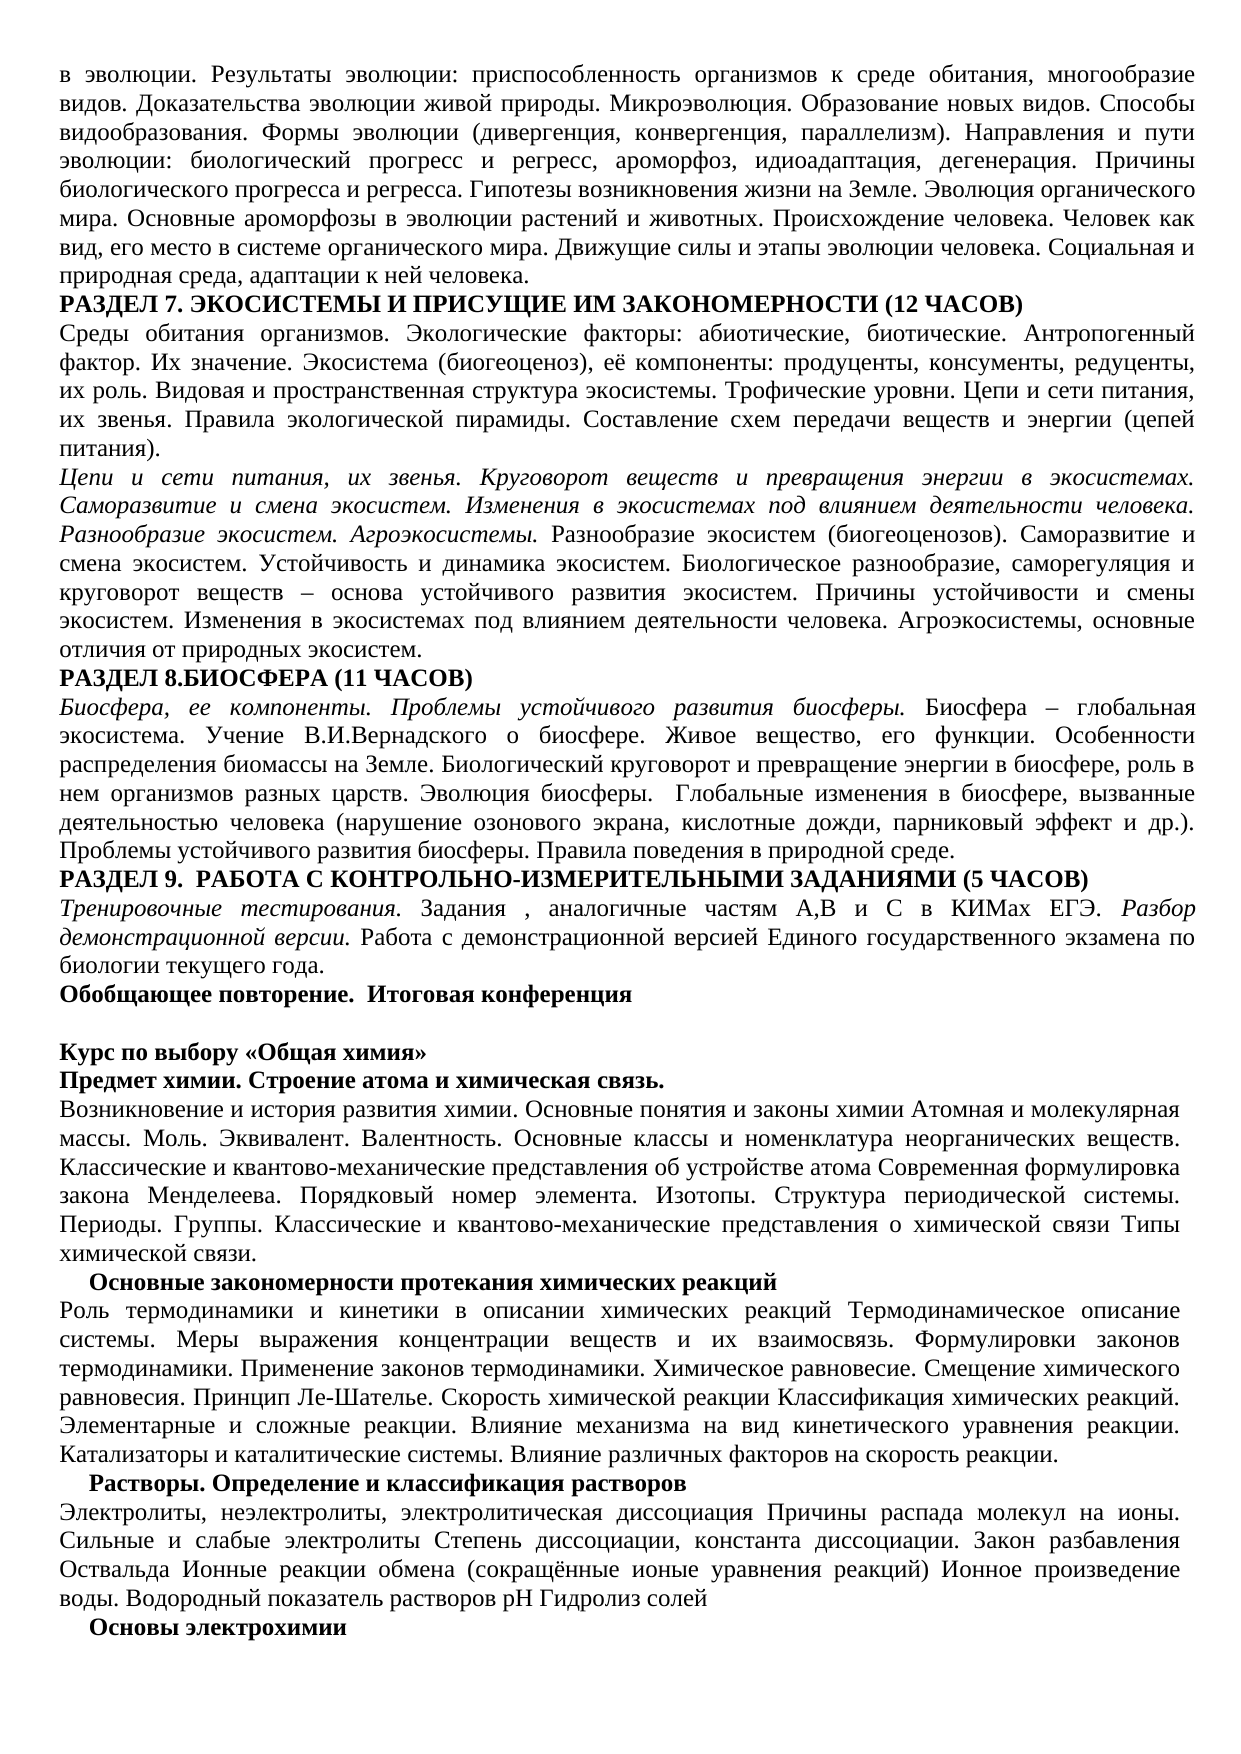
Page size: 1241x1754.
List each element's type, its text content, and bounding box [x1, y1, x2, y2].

text РАЗДЕЛ 8.БИОСФЕРА (11 ЧАСОВ) [59, 663, 1196, 692]
text РАЗДЕЛ 9. РАБОТА С КОНТРОЛЬНО-ИЗМЕРИТЕЛЬНЫМИ ЗАДАНИЯМИ (5 ЧАСОВ) [59, 864, 1196, 893]
text Тренировочные тестирования. Задания , аналогичные частям А,В и С в КИМах ЕГЭ. Разбор демонстрационной версии. Работа с демонстрационной версией Единого государственного экзамена по биологии текущего года. [59, 893, 1196, 979]
text Основы электрохимии [59, 1612, 1181, 1640]
text Обобщающее повторение. Итоговая конференция [59, 979, 1196, 1008]
text Курс по выбору «Общая химия» [59, 1037, 1181, 1065]
text Растворы. Определение и классификация растворов [59, 1468, 1181, 1497]
text Среды обитания организмов. Экологические факторы: абиотические, биотические. Антропогенный фактор. Их значение. Экосистема (биогеоценоз), её компоненты: продуценты, консументы, редуценты, их роль. Видовая и пространственная структура экосистемы. Трофические уровни. Цепи и сети питания, их звенья. Правила экологической пирамиды. Составление схем передачи веществ и энергии (цепей питания). [59, 318, 1196, 462]
text Предмет химии. Строение атома и химическая связь. [59, 1065, 1181, 1094]
text РАЗДЕЛ 7. ЭКОСИСТЕМЫ И ПРИСУЩИЕ ИМ ЗАКОНОМЕРНОСТИ (12 ЧАСОВ) [59, 289, 1196, 318]
text Цепи и сети питания, их звенья. Круговорот веществ и превращения энергии в экосистемах. Саморазвитие и смена экосистем. Изменения в экосистемах под влиянием деятельности человека. Разнообразие экосистем. Агроэкосистемы. Разнообразие экосистем (биогеоценозов). Саморазвитие и смена экосистем. Устойчивость и динамика экосистем. Биологическое разнообразие, саморегуляция и круговорот веществ – основа устойчивого развития экосистем. Причины устойчивости и смены экосистем. Изменения в экосистемах под влиянием деятельности человека. Агроэкосистемы, основные отличия от природных экосистем. [59, 462, 1196, 663]
text Основные закономерности протекания химических реакций [59, 1267, 1181, 1295]
text Роль термодинамики и кинетики в описании химических реакций Термодинамическое описание системы. Меры выражения концентрации веществ и их взаимосвязь. Формулировки законов термодинамики. Применение законов термодинамики. Химическое равновесие. Смещение химического равновесия. Принцип Ле-Шателье. Скорость химической реакции Классификация химических реакций. Элементарные и сложные реакции. Влияние механизма на вид кинетического уравнения реакции. Катализаторы и каталитические системы. Влияние различных факторов на скорость реакции. [59, 1295, 1181, 1468]
text Электролиты, неэлектролиты, электролитическая диссоциация Причины распада молекул на ионы. Сильные и слабые электролиты Степень диссоциации, константа диссоциации. Закон разбавления Оствальда Ионные реакции обмена (сокращённые ионые уравнения реакций) Ионное произведение воды. Водородный показатель растворов рН Гидролиз солей [59, 1497, 1181, 1612]
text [59, 59, 1196, 289]
text Возникновение и история развития химии. Основные понятия и законы химии Атомная и молекулярная массы. Моль. Эквивалент. Валентность. Основные классы и номенклатура неорганических веществ. Классические и квантово-механические представления об устройстве атома Современная формулировка закона Менделеева. Порядковый номер элемента. Изотопы. Структура периодической системы. Периоды. Группы. Классические и квантово-механические представления о химической связи Типы химической связи. [59, 1094, 1181, 1267]
text Биосфера, ее компоненты. Проблемы устойчивого развития биосферы. Биосфера – глобальная экосистема. Учение В.И.Вернадского о биосфере. Живое вещество, его функции. Особенности распределения биомассы на Земле. Биологический круговорот и превращение энергии в биосфере, роль в нем организмов разных царств. Эволюция биосферы. Глобальные изменения в биосфере, вызванные деятельностью человека (нарушение озонового экрана, кислотные дожди, парниковый эффект и др.). Проблемы устойчивого развития биосферы. Правила поведения в природной среде. [59, 692, 1196, 864]
